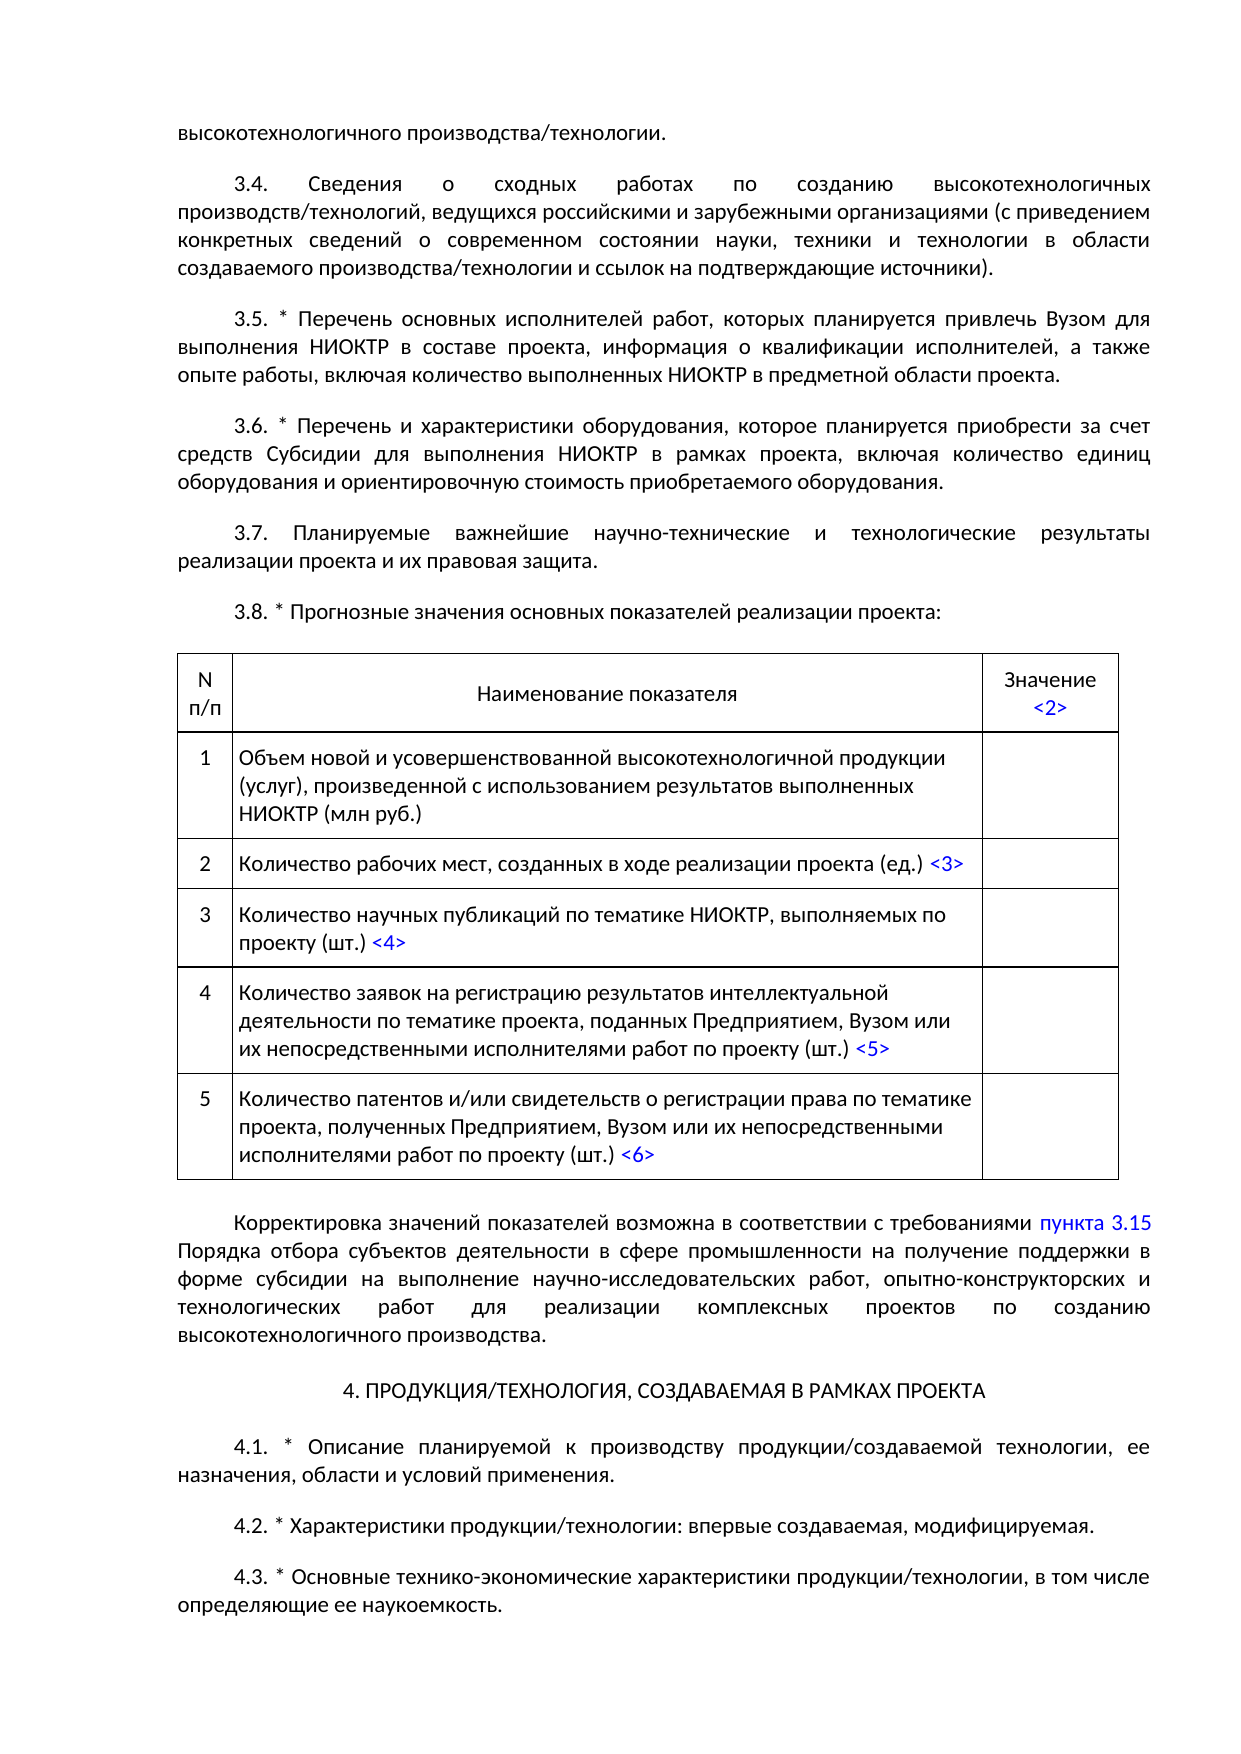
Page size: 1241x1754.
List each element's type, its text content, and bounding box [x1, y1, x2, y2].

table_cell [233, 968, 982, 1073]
text 4.2. * Характеристики продукции/технологии: впервые создаваемая, модифицируемая. [177, 1511, 1152, 1539]
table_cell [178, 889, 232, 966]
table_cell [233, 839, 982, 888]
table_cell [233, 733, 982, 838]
text 4.1. * Описание планируемой к производству продукции/создаваемой технологии, ее назначения, области и условий применения. [177, 1432, 1152, 1488]
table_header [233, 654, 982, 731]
text Корректировка значений показателей возможна в соответствии с требованиями пункта 3.15 Порядка отбора субъектов деятельности в сфере промышленности на получение поддержки в форме субсидии на выполнение научно-исследовательских работ, опытно-конструкторских и технологических работ для реализации комплексных проектов по созданию высокотехнологичного производства. [177, 1208, 1152, 1348]
text 3.7. Планируемые важнейшие научно-технические и технологические результаты реализации проекта и их правовая защита. [177, 518, 1152, 574]
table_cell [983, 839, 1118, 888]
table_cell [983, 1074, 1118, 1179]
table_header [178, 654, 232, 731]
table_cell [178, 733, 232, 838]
text 3.4. Сведения о сходных работах по созданию высокотехнологичных производств/технологий, ведущихся российскими и зарубежными организациями (с приведением конкретных сведений о современном состоянии науки, техники и технологии в области создаваемого производства/технологии и ссылок на подтверждающие источники). [177, 169, 1152, 281]
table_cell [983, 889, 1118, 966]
text 4.3. * Основные технико-экономические характеристики продукции/технологии, в том числе определяющие ее наукоемкость. [177, 1562, 1152, 1618]
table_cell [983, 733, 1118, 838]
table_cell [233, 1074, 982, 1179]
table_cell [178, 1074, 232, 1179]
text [177, 118, 1152, 146]
text 3.6. * Перечень и характеристики оборудования, которое планируется приобрести за счет средств Субсидии для выполнения НИОКТР в рамках проекта, включая количество единиц оборудования и ориентировочную стоимость приобретаемого оборудования. [177, 411, 1152, 495]
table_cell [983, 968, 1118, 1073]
text 3.5. * Перечень основных исполнителей работ, которых планируется привлечь Вузом для выполнения НИОКТР в составе проекта, информация о квалификации исполнителей, а также опыте работы, включая количество выполненных НИОКТР в предметной области проекта. [177, 304, 1152, 388]
text 3.8. * Прогнозные значения основных показателей реализации проекта: [177, 597, 1152, 625]
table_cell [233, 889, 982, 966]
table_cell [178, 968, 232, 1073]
text 4. ПРОДУКЦИЯ/ТЕХНОЛОГИЯ, СОЗДАВАЕМАЯ В РАМКАХ ПРОЕКТА [177, 1376, 1152, 1404]
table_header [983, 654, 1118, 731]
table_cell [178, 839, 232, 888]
